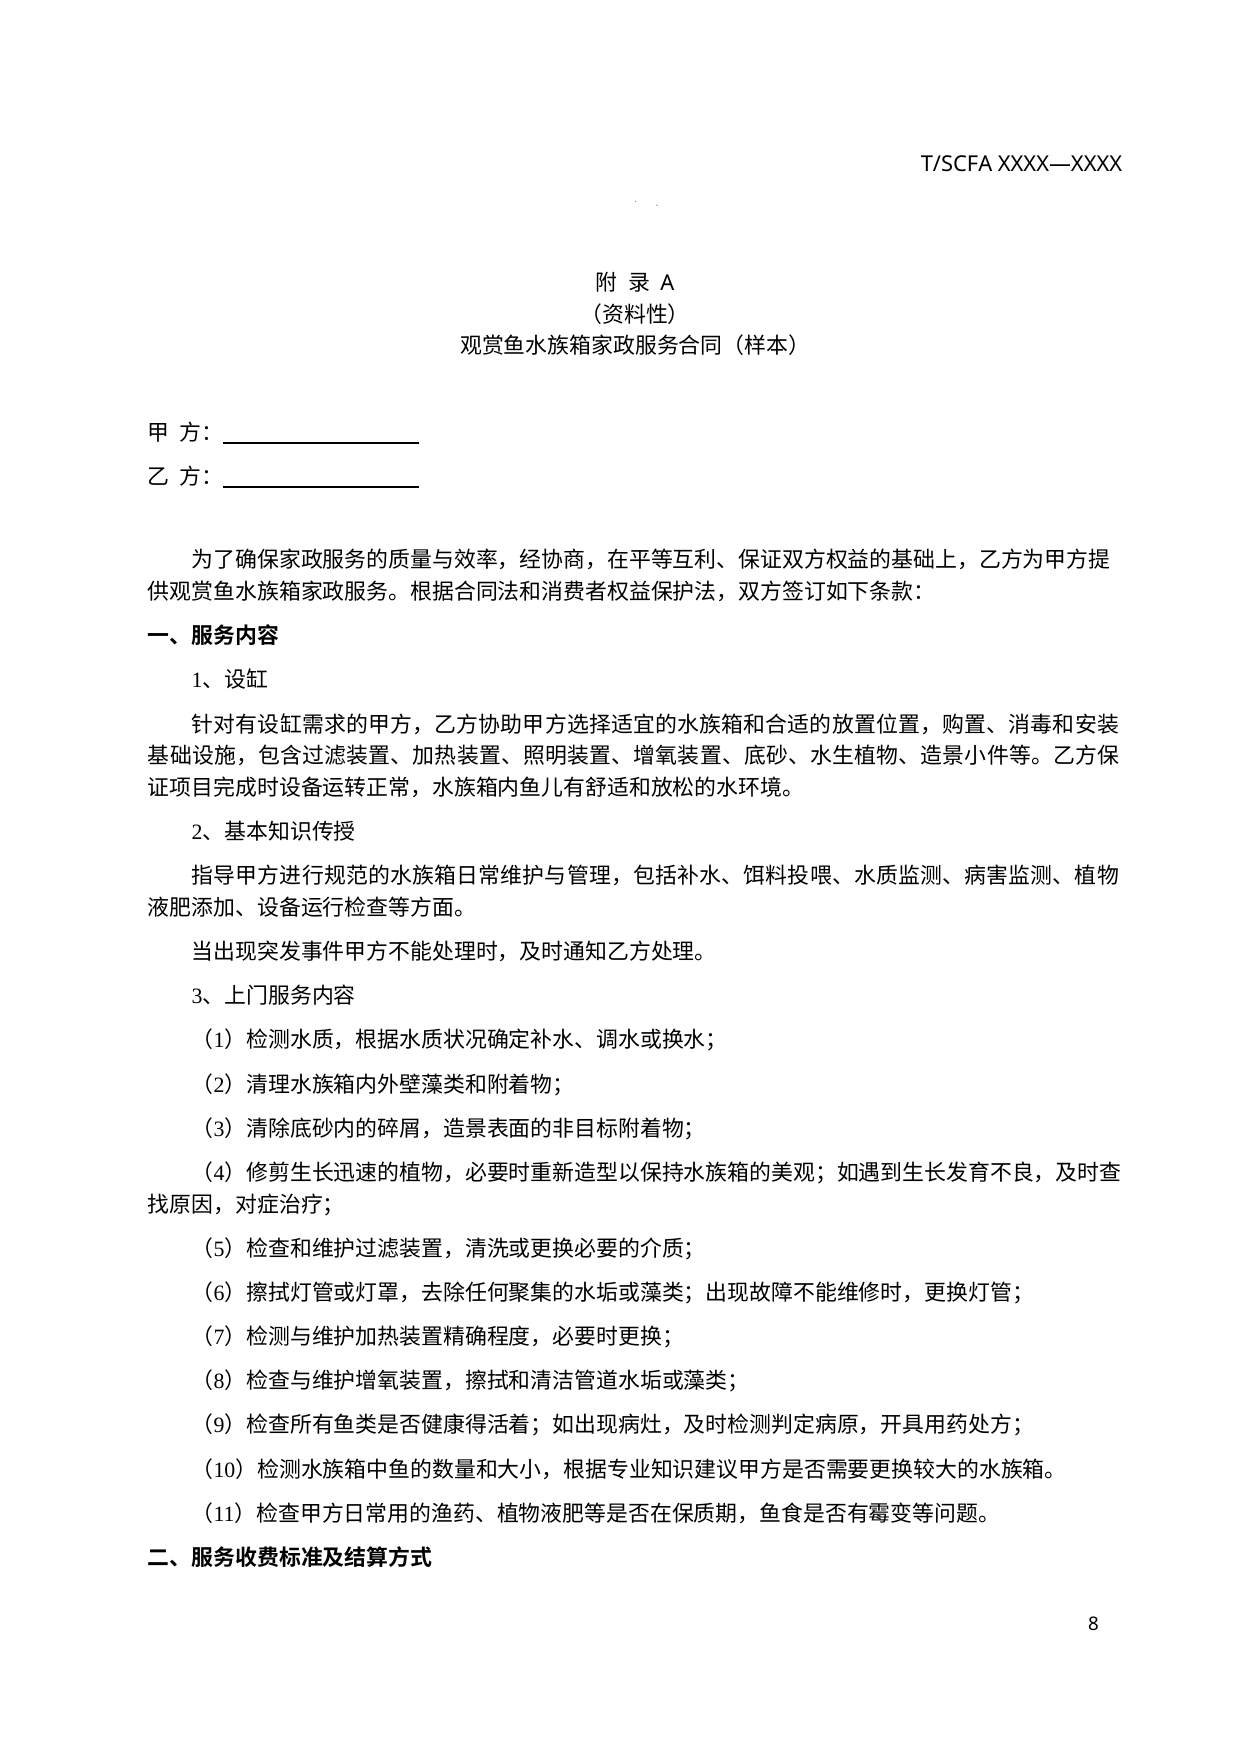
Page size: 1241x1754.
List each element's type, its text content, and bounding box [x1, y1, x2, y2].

text 乙 方： [148, 459, 1122, 491]
text （7）检测与维护加热装置精确程度，必要时更换； [148, 1319, 1122, 1351]
text （3）清除底砂内的碎屑，造景表面的非目标附着物； [148, 1111, 1122, 1142]
text 二、服务收费标准及结算方式 [148, 1540, 1122, 1572]
list （资料性） 观赏鱼水族箱家政服务合同（样本） [148, 265, 1122, 360]
text 甲 方： [148, 415, 1122, 447]
text （11）检查甲方日常用的渔药、植物液肥等是否在保质期，鱼食是否有霉变等问题。 [148, 1496, 1122, 1527]
text （8）检查与维护增氧装置，擦拭和清洁管道水垢或藻类； [148, 1363, 1122, 1395]
text （5）检查和维护过滤装置，清洗或更换必要的介质； [148, 1231, 1122, 1262]
text 1、设缸 [148, 662, 1122, 694]
text （4）修剪生长迅速的植物，必要时重新造型以保持水族箱的美观；如遇到生长发育不良，及时查找原因，对症治疗； [148, 1155, 1122, 1218]
text （9）检查所有鱼类是否健康得活着；如出现病灶，及时检测判定病原，开具用药处方； [148, 1407, 1122, 1439]
text 一、服务内容 [148, 618, 1122, 650]
text 指导甲方进行规范的水族箱日常维护与管理，包括补水、饵料投喂、水质监测、病害监测、植物液肥添加、设备运行检查等方面。 [148, 858, 1122, 922]
text （2）清理水族箱内外壁藻类和附着物； [148, 1067, 1122, 1098]
text 为了确保家政服务的质量与效率，经协商，在平等互利、保证双方权益的基础上，乙方为甲方提供观赏鱼水族箱家政服务。根据合同法和消费者权益保护法，双方签订如下条款： [148, 542, 1122, 606]
text （1）检测水质，根据水质状况确定补水、调水或换水； [148, 1022, 1122, 1054]
text 3、上门服务内容 [148, 978, 1122, 1010]
text 2、基本知识传授 [148, 814, 1122, 846]
text （10）检测水族箱中鱼的数量和大小，根据专业知识建议甲方是否需要更换较大的水族箱。 [148, 1452, 1122, 1483]
text 当出现突发事件甲方不能处理时，及时通知乙方处理。 [148, 934, 1122, 966]
text 针对有设缸需求的甲方，乙方协助甲方选择适宜的水族箱和合适的放置位置，购置、消毒和安装基础设施，包含过滤装置、加热装置、照明装置、增氧装置、底砂、水生植物、造景小件等。乙方保证项目完成时设备运转正常，水族箱内鱼儿有舒适和放松的水环境。 [148, 707, 1122, 802]
text （6）擦拭灯管或灯罩，去除任何聚集的水垢或藻类；出现故障不能维修时，更换灯管； [148, 1275, 1122, 1307]
